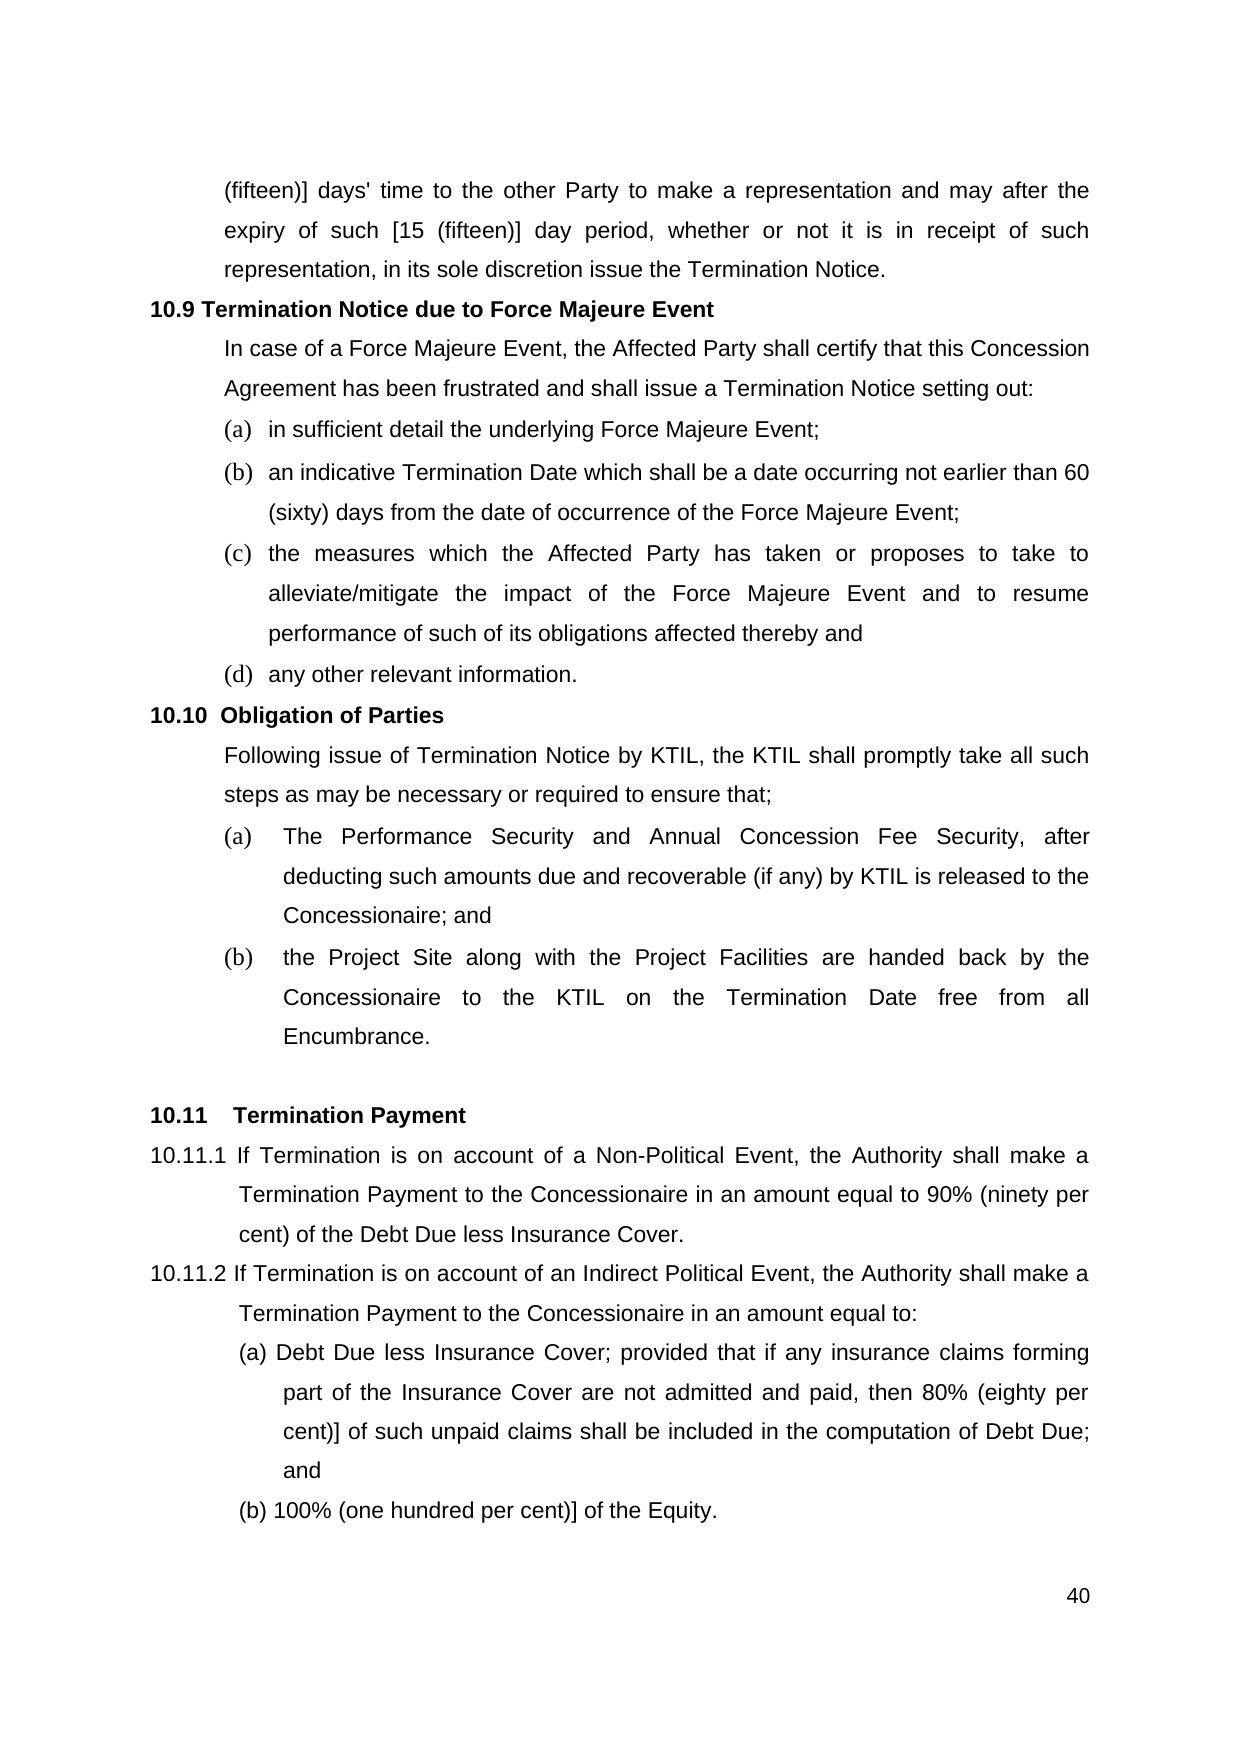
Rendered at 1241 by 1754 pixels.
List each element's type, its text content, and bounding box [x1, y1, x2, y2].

list 10.10 Obligation of Parties [150, 702, 1090, 729]
text 10.11.1 If Termination is on account of a Non-Political Event, the Authority shall make a Termination Payment to the Concessionaire in an amount equal to 90% (ninety per cent) of the Debt Due less Insurance Cover. [150, 1142, 1090, 1247]
list in sufficient detail the underlying Force Majeure Event; [224, 414, 1090, 443]
text (b) 100% (one hundred per cent)] of the Equity. [239, 1497, 1090, 1523]
list 10.11 Termination Payment [150, 1102, 1090, 1128]
list an indicative Termination Date which shall be a date occurring not earlier than 60 (sixty) days from the date of occurrence of the Force Majeure Event; [224, 457, 1090, 525]
text 10.11.2 If Termination is on account of an Indirect Political Event, the Authority shall make a Termination Payment to the Concessionaire in an amount equal to: [150, 1260, 1090, 1326]
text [224, 177, 1090, 282]
text Following issue of Termination Notice by KTIL, the KTIL shall promptly take all such steps as may be necessary or required to ensure that; [224, 742, 1090, 808]
list any other relevant information. [224, 659, 1090, 688]
list The Performance Security and Annual Concession Fee Security, after deducting such amounts due and recoverable (if any) by KTIL is released to the Concessionaire; and [224, 821, 1090, 929]
list 10.9 Termination Notice due to Force Majeure Event [150, 296, 1090, 322]
text In case of a Force Majeure Event, the Affected Party shall certify that this Concession Agreement has been frustrated and shall issue a Termination Notice setting out: [224, 335, 1090, 401]
list the Project Site along with the Project Facilities are handed back by the Concessionaire to the KTIL on the Termination Date free from all Encumbrance. [224, 942, 1090, 1049]
list the measures which the Affected Party has taken or proposes to take to alleviate/mitigate the impact of the Force Majeure Event and to resume performance of such of its obligations affected thereby and [224, 538, 1090, 646]
text (a) Debt Due less Insurance Cover; provided that if any insurance claims forming part of the Insurance Cover are not admitted and paid, then 80% (eighty per cent)] of such unpaid claims shall be included in the computation of Debt Due; and [239, 1339, 1090, 1484]
